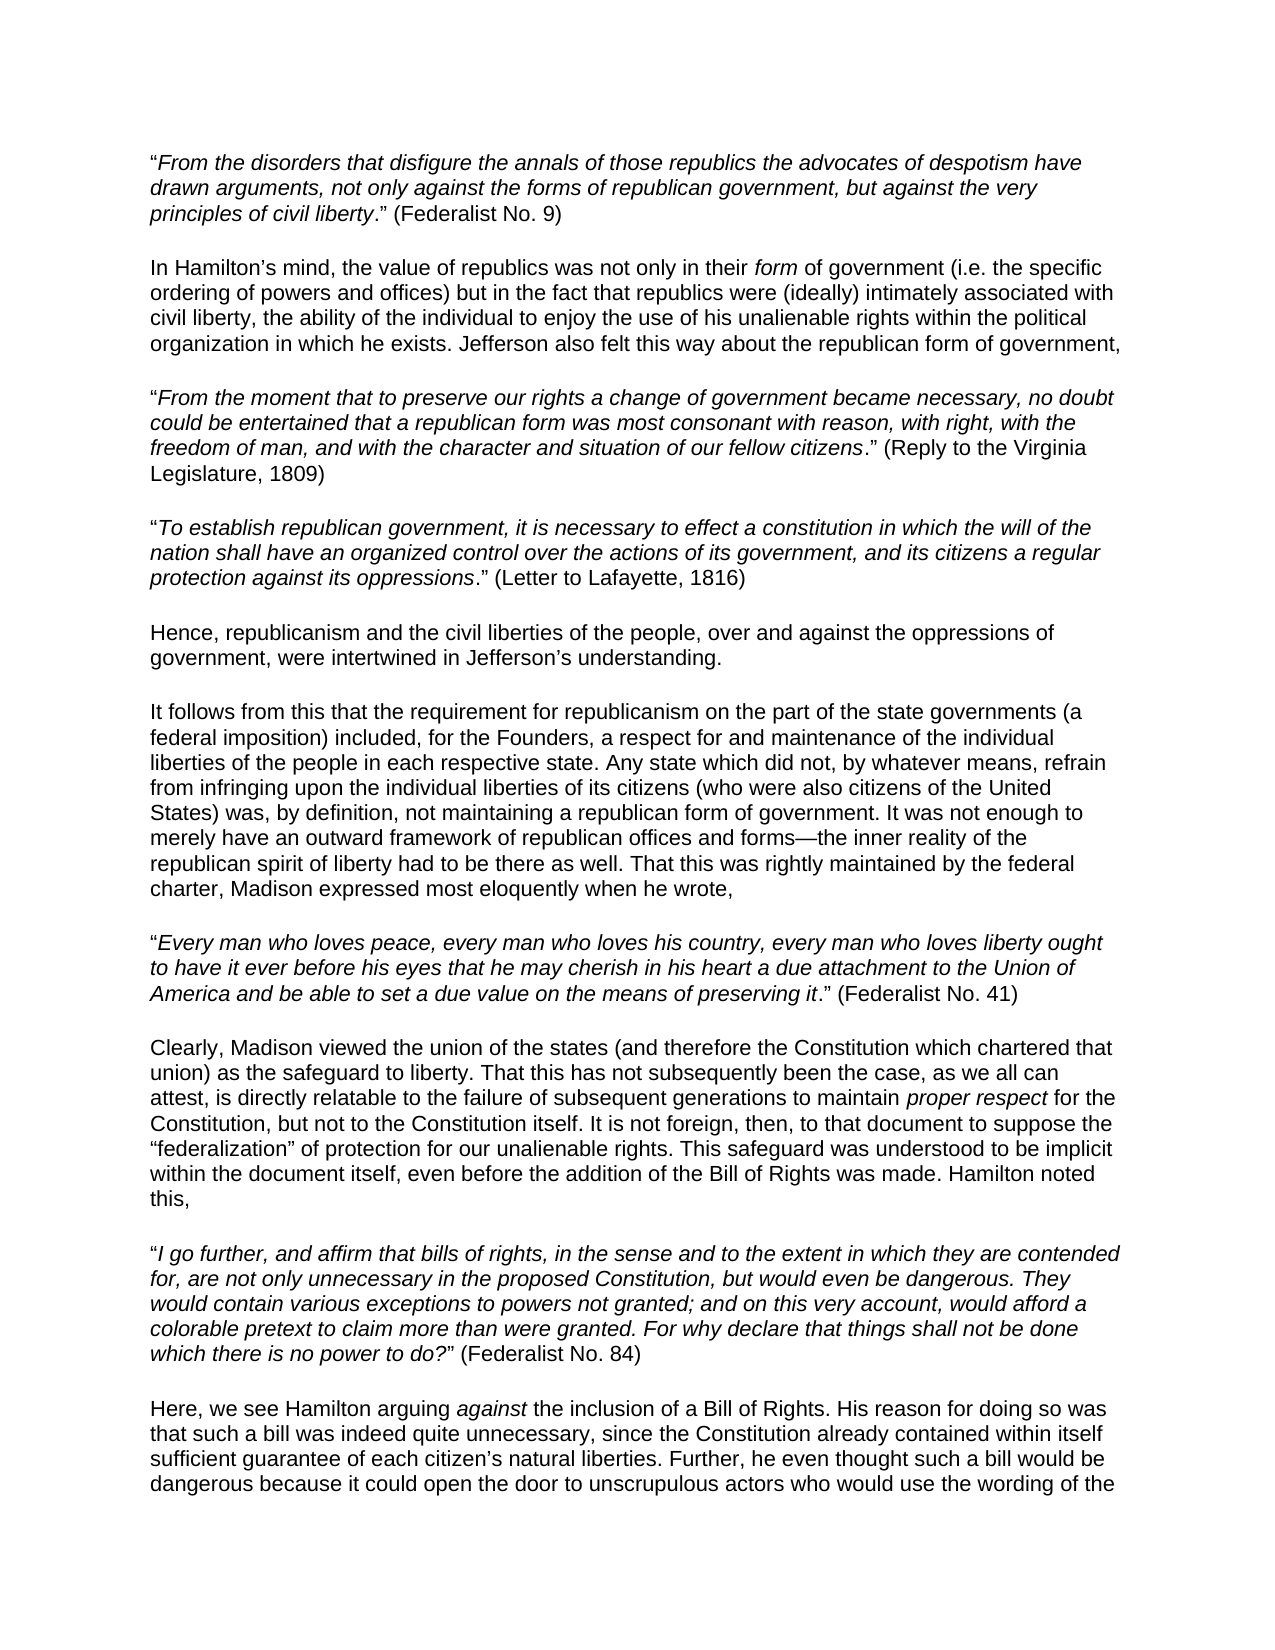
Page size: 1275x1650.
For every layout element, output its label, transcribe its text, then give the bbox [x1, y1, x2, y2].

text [150, 1396, 1125, 1496]
text “I go further, and affirm that bills of rights, in the sense and to the extent in which they are contended for, are not only unnecessary in the proposed Constitution, but would even be dangerous. They would contain various exceptions to powers not granted; and on this very account, would afford a colorable pretext to claim more than were granted. For why declare that things shall not be done which there is no power to do?” (Federalist No. 84) [150, 1240, 1125, 1366]
text Hence, republicanism and the civil liberties of the people, over and against the oppressions of government, were intertwined in Jefferson’s understanding. [150, 619, 1125, 670]
text “Every man who loves peace, every man who loves his country, every man who loves liberty ought to have it ever before his eyes that he may cherish in his heart a due attachment to the Union of America and be able to set a due value on the means of preserving it.” (Federalist No. 41) [150, 930, 1125, 1006]
text It follows from this that the requirement for republicanism on the part of the state governments (a federal imposition) included, for the Founders, a respect for and maintenance of the individual liberties of the people in each respective state. Any state which did not, by whatever means, refrain from infringing upon the individual liberties of its citizens (who were also citizens of the United States) was, by definition, not maintaining a republican form of government. It was not enough to merely have an outward framework of republican offices and forms—the inner reality of the republican spirit of liberty had to be there as well. That this was rightly maintained by the federal charter, Madison expressed most eloquently when he wrote, [150, 699, 1125, 901]
text “To establish republican government, it is necessary to effect a constitution in which the will of the nation shall have an organized control over the actions of its government, and its citizens a regular protection against its oppressions.” (Letter to Lafayette, 1816) [150, 515, 1125, 590]
text Clearly, Madison viewed the union of the states (and therefore the Constitution which chartered that union) as the safeguard to liberty. That this has not subsequently been the case, as we all can attest, is directly relatable to the failure of subsequent generations to maintain proper respect for the Constitution, but not to the Constitution itself. It is not foreign, then, to that document to suppose the “federalization” of protection for our unalienable rights. This safeguard was understood to be implicit within the document itself, even before the addition of the Bill of Rights was made. Hamilton noted this, [150, 1035, 1125, 1211]
text “From the disorders that disfigure the annals of those republics the advocates of despotism have drawn arguments, not only against the forms of republican government, but against the very principles of civil liberty.” (Federalist No. 9) [150, 150, 1125, 226]
text “From the moment that to preserve our rights a change of government became necessary, no doubt could be entertained that a republican form was most consonant with reason, with right, with the freedom of man, and with the character and situation of our fellow citizens.” (Reply to the Virginia Legislature, 1809) [150, 385, 1125, 486]
text In Hamilton’s mind, the value of republics was not only in their form of government (i.e. the specific ordering of powers and offices) but in the fact that republics were (ideally) intimately associated with civil liberty, the ability of the individual to enjoy the use of his unalienable rights within the political organization in which he exists. Jefferson also felt this way about the republican form of government, [150, 255, 1125, 356]
